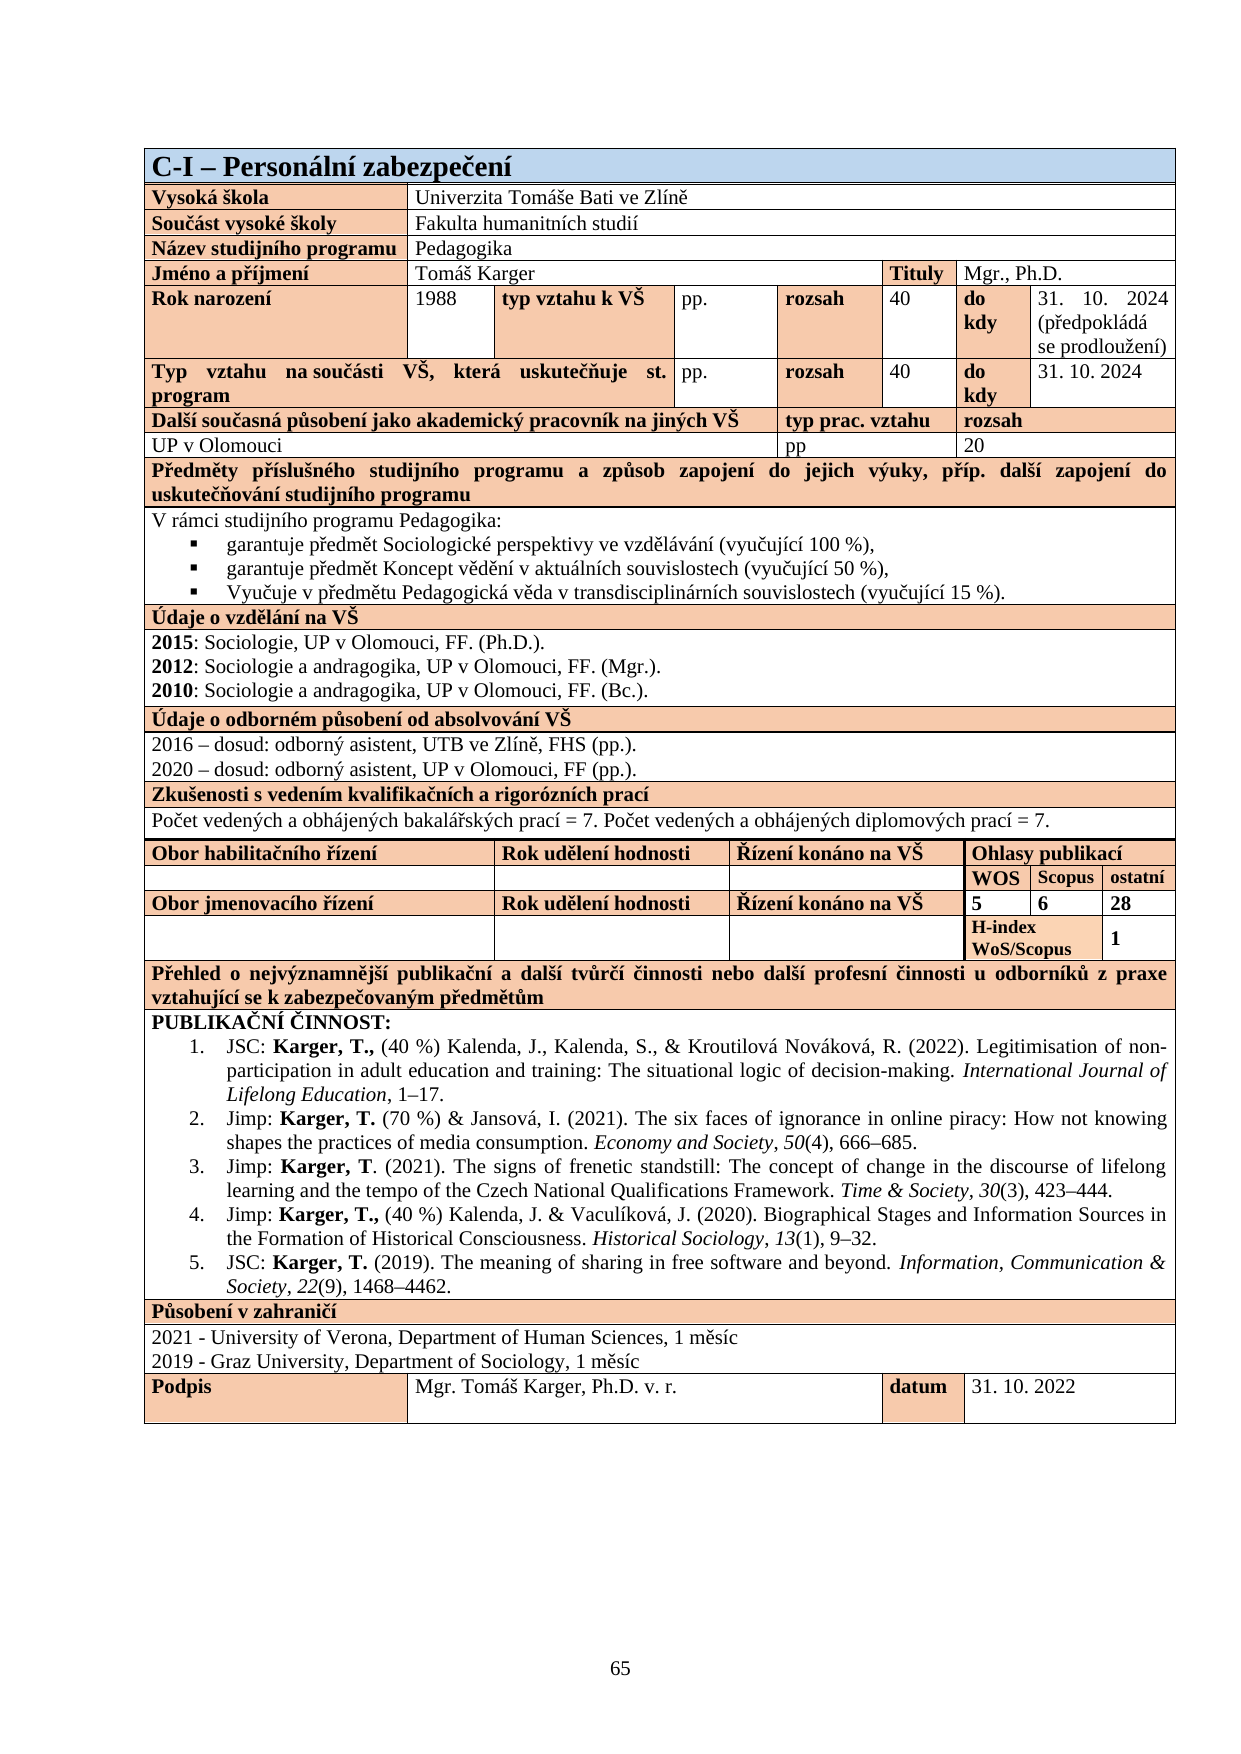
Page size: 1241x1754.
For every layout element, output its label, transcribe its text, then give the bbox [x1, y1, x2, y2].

table_cell 40 [883, 359, 956, 407]
table_cell Typ vztahu na součásti VŠ, která uskutečňuje st. program [145, 359, 674, 407]
table_cell 5 [966, 891, 1030, 915]
table_cell Předměty příslušného studijního programu a způsob zapojení do jejich výuky, příp. další zapojení do uskutečňování studijního programu [145, 458, 1175, 506]
table_cell do kdy [957, 286, 1030, 358]
table_cell Řízení konáno na VŠ [730, 841, 963, 865]
table_cell Součást vysoké školy [145, 210, 407, 234]
table_cell Rok udělení hodnosti [495, 891, 729, 915]
table_cell Údaje o odborném působení od absolvování VŠ [145, 707, 1175, 731]
table_cell [495, 916, 729, 959]
table_cell [495, 866, 729, 890]
table_cell Zkušenosti s vedením kvalifikačních a rigorózních prací [145, 782, 1175, 807]
table_cell Údaje o vzdělání na VŠ [145, 605, 1175, 629]
table_cell UP v Olomouci [145, 433, 777, 457]
table_cell WOS [966, 866, 1030, 890]
table_cell typ vztahu k VŠ [495, 286, 674, 358]
table_cell typ prac. vztahu [778, 408, 956, 432]
table_cell Ohlasy publikací [966, 841, 1175, 865]
table_cell 31. 10. 2024 [1031, 359, 1175, 407]
table_cell 31. 10. 2024 (předpokládá se prodloužení) [1031, 286, 1175, 358]
table_cell Univerzita Tomáše Bati ve Zlíně [408, 185, 1175, 209]
table_cell Přehled o nejvýznamnější publikační a další tvůrčí činnosti nebo další profesní činnosti u odborníků z praxe vztahující se k zabezpečovaným předmětům [145, 961, 1175, 1009]
table_cell Scopus [1031, 866, 1102, 890]
table_cell pp. [675, 359, 777, 407]
table_cell [730, 866, 963, 890]
table_cell Rok udělení hodnosti [495, 841, 729, 865]
table_cell Název studijního programu [145, 236, 407, 259]
table_cell rozsah [778, 286, 882, 358]
table_cell Tomáš Karger [408, 261, 882, 285]
table_header C-I – Personální zabezpečení [145, 149, 1175, 182]
table_cell Publikační činnost: JSC: Karger, T., (40 %) Kalenda, J., Kalenda, S., & Kroutilová Nováková, R. (2022). Legitimisation of non-participation in adult education and training: The situational logic of decision-making. International Journal of Lifelong Education, 1–17. Jimp: Karger, T. (70 %) & Jansová, I. (2021). The six faces of ignorance in online piracy: How not knowing shapes the practices of media consumption. Economy and Society, 50(4), 666–685. Jimp: Karger, T. (2021). The signs of frenetic standstill: The concept of change in the discourse of lifelong learning and the tempo of the Czech National Qualifications Framework. Time & Society, 30(3), 423–444. Jimp: Karger, T., (40 %) Kalenda, J. & Vaculíková, J. (2020). Biographical Stages and Information Sources in the Formation of Historical Consciousness. Historical Sociology, 13(1), 9–32. JSC: Karger, T. (2019). The meaning of sharing in free software and beyond. Information, Communication & Society, 22(9), 1468–4462. [145, 1010, 1175, 1298]
table_cell 2021 - University of Verona, Department of Human Sciences, 1 měsíc 2019 - Graz University, Department of Sociology, 1 měsíc [145, 1325, 1175, 1373]
table_cell 2016 – dosud: odborný asistent, UTB ve Zlíně, FHS (pp.). 2020 – dosud: odborný asistent, UP v Olomouci, FF (pp.). [145, 733, 1175, 781]
table_cell rozsah [778, 359, 882, 407]
table_cell 2015: Sociologie, UP v Olomouci, FF. (Ph.D.). 2012: Sociologie a andragogika, UP v Olomouci, FF. (Mgr.). 2010: Sociologie a andragogika, UP v Olomouci, FF. (Bc.). [145, 630, 1175, 706]
table_cell Další současná působení jako akademický pracovník na jiných VŠ [145, 408, 777, 432]
table_cell 1 [1103, 916, 1175, 959]
table_cell Fakulta humanitních studií [408, 210, 1175, 234]
table_cell ostatní [1103, 866, 1175, 890]
table_cell pp. [675, 286, 777, 358]
table_cell Vysoká škola [145, 185, 407, 209]
table_cell 28 [1103, 891, 1175, 915]
table_cell V rámci studijního programu Pedagogika: garantuje předmět Sociologické perspektivy ve vzdělávání (vyučující 100 %), garantuje předmět Koncept vědění v aktuálních souvislostech (vyučující 50 %), Vyučuje v předmětu Pedagogická věda v transdisciplinárních souvislostech (vyučující 15 %). [145, 508, 1175, 604]
table_cell H-index WoS/Scopus [966, 916, 1102, 959]
table_cell Mgr., Ph.D. [957, 261, 1175, 285]
table_cell [145, 916, 494, 959]
table_cell 20 [957, 433, 1175, 457]
table_cell Mgr. Tomáš Karger, Ph.D. v. r. [408, 1374, 882, 1422]
table_cell rozsah [957, 408, 1175, 432]
table_cell datum [883, 1374, 964, 1422]
table_cell Obor habilitačního řízení [145, 841, 494, 865]
table_cell pp [778, 433, 956, 457]
table_cell 40 [883, 286, 956, 358]
table_cell Řízení konáno na VŠ [730, 891, 963, 915]
table_cell Obor jmenovacího řízení [145, 891, 494, 915]
table_cell Jméno a příjmení [145, 261, 407, 285]
table_cell [730, 916, 963, 959]
table_cell 1988 [408, 286, 494, 358]
table_cell Rok narození [145, 286, 407, 358]
table_cell Počet vedených a obhájených bakalářských prací = 7. Počet vedených a obhájených diplomových prací = 7. [145, 808, 1175, 838]
table_cell do kdy [957, 359, 1030, 407]
table_cell Pedagogika [408, 236, 1175, 259]
table_cell Působení v zahraničí [145, 1300, 1175, 1323]
table_cell [145, 866, 494, 890]
table_cell 31. 10. 2022 [965, 1374, 1175, 1422]
table_cell Tituly [883, 261, 956, 285]
table_cell Podpis [145, 1374, 407, 1422]
table_cell 6 [1031, 891, 1102, 915]
